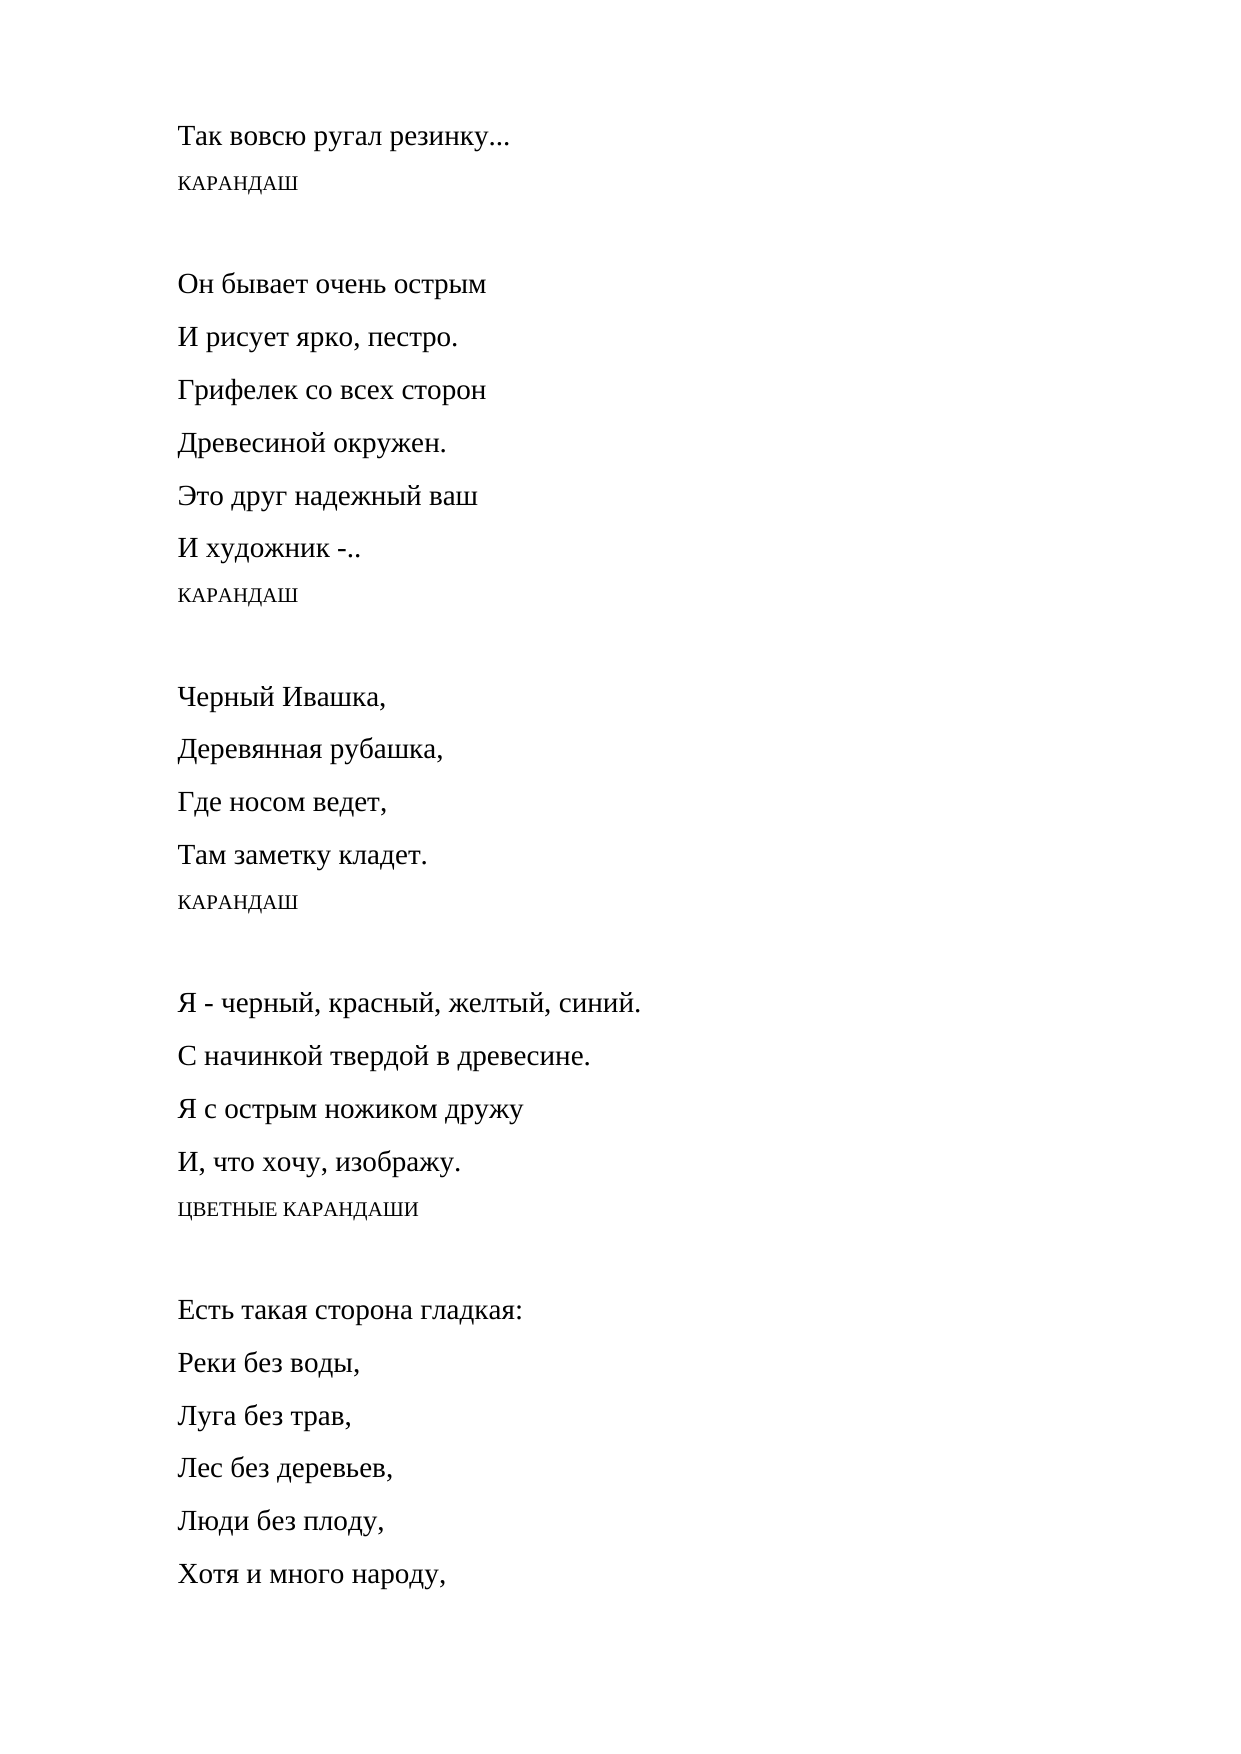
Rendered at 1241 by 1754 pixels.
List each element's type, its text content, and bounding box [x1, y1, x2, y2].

text Он бывает очень острым [177, 266, 1152, 300]
text Я с острым ножиком дружу [177, 1091, 1152, 1124]
text Черный Ивашка, [177, 679, 1152, 712]
text Люди без плоду, [177, 1503, 1152, 1537]
text Там заметку кладет. [177, 837, 1152, 871]
text Я - черный, красный, желтый, синий. [177, 985, 1152, 1019]
text КАРАНДАШ [177, 583, 1152, 607]
text Есть такая сторона гладкая: [177, 1292, 1152, 1326]
text Реки без воды, [177, 1345, 1152, 1378]
text Луга без трав, [177, 1398, 1152, 1431]
text И, что хочу, изображу. [177, 1144, 1152, 1177]
text Это друг надежный ваш [177, 478, 1152, 511]
text Хотя и много народу, [177, 1556, 1152, 1589]
text С начинкой твердой в древесине. [177, 1038, 1152, 1072]
text И рисует ярко, пестро. [177, 319, 1152, 353]
text Деревянная рубашка, [177, 731, 1152, 765]
text ЦВЕТНЫЕ КАРАНДАШИ [177, 1197, 1152, 1221]
text КАРАНДАШ [177, 890, 1152, 914]
text И художник -.. [177, 530, 1152, 564]
text Древесиной окружен. [177, 425, 1152, 458]
text Так вовсю ругал резинку... [177, 118, 1152, 152]
text КАРАНДАШ [177, 171, 1152, 195]
text Лес без деревьев, [177, 1450, 1152, 1484]
text Где носом ведет, [177, 784, 1152, 818]
text Грифелек со всех сторон [177, 372, 1152, 406]
